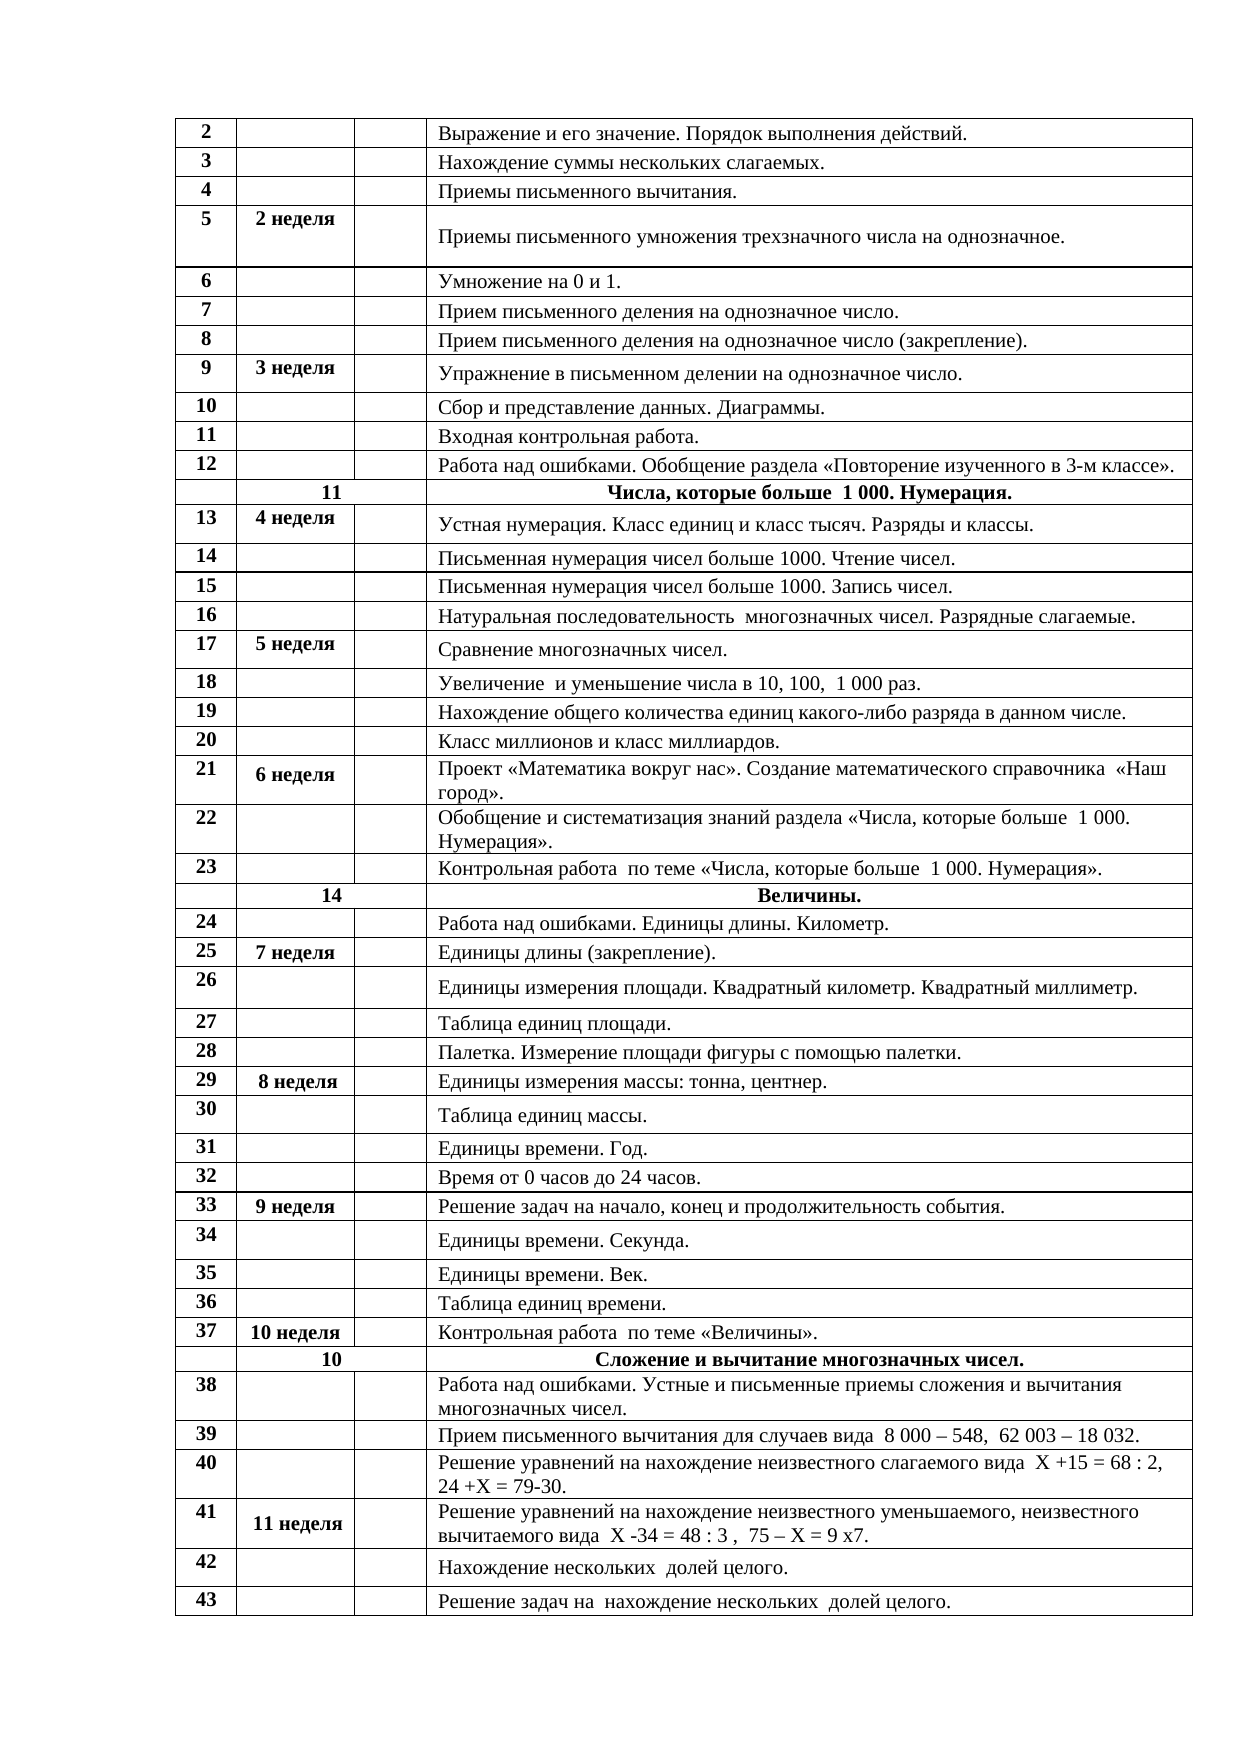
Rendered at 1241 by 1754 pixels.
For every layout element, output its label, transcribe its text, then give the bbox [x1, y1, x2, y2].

table_cell [355, 727, 426, 755]
table_cell [237, 148, 354, 176]
table_cell Числа, которые больше 1 000. Нумерация. [427, 480, 1192, 504]
table_cell 3 неделя [237, 355, 354, 392]
table_cell 34 [176, 1221, 236, 1259]
table_cell Единицы времени. Год. [427, 1134, 1192, 1162]
table_cell Прием письменного вычитания для случаев вида 8 000 – 548, 62 003 – 18 032. [427, 1421, 1192, 1449]
table_cell [355, 1134, 426, 1162]
table_cell Класс миллионов и класс миллиардов. [427, 727, 1192, 755]
table_cell [237, 1372, 354, 1420]
table_cell [237, 1038, 354, 1066]
table_cell [355, 1372, 426, 1420]
table_cell Сравнение многозначных чисел. [427, 631, 1192, 668]
table_cell 30 [176, 1096, 236, 1133]
table_cell [355, 148, 426, 176]
table_cell [355, 756, 426, 804]
table_cell [355, 1163, 426, 1191]
table_cell 38 [176, 1372, 236, 1420]
table_cell 16 [176, 602, 236, 629]
table_cell [355, 1221, 426, 1259]
table_cell [355, 1318, 426, 1346]
table_cell 9 [176, 355, 236, 392]
table_cell Единицы измерения массы: тонна, центнер. [427, 1067, 1192, 1095]
table_cell 21 [176, 756, 236, 804]
table_cell [355, 1549, 426, 1586]
table_cell [355, 631, 426, 668]
table_cell 28 [176, 1038, 236, 1066]
table_cell [355, 1450, 426, 1498]
table_cell 40 [176, 1450, 236, 1498]
table_cell [237, 1289, 354, 1317]
table_cell 14 [176, 544, 236, 571]
table_cell Палетка. Измерение площади фигуры с помощью палетки. [427, 1038, 1192, 1066]
table_cell [355, 1421, 426, 1449]
table_cell 10 [176, 393, 236, 421]
table_cell 41 [176, 1499, 236, 1547]
table_cell [237, 177, 354, 205]
table_cell Единицы измерения площади. Квадратный километр. Квадратный миллиметр. [427, 967, 1192, 1008]
table_cell [355, 1038, 426, 1066]
table_cell [355, 805, 426, 853]
table_cell 10 неделя [237, 1318, 354, 1346]
table_cell 4 [176, 177, 236, 205]
table_cell [355, 854, 426, 882]
table_cell Приемы письменного умножения трехзначного числа на однозначное. [427, 206, 1192, 266]
table_cell [355, 1009, 426, 1037]
table_cell [237, 698, 354, 726]
table_cell 25 [176, 938, 236, 966]
table_cell [355, 1289, 426, 1317]
table_cell 12 [176, 451, 236, 479]
table_cell 11 [237, 480, 426, 504]
table_cell 24 [176, 909, 236, 937]
table_cell [237, 602, 354, 629]
table_cell Контрольная работа по теме «Величины». [427, 1318, 1192, 1346]
table_cell [355, 573, 426, 601]
table_cell Выражение и его значение. Порядок выполнения действий. [427, 119, 1192, 147]
table_cell [355, 1067, 426, 1095]
table_cell [176, 1347, 236, 1371]
table_cell 22 [176, 805, 236, 853]
table_cell 6 [176, 268, 236, 296]
table_cell [237, 326, 354, 354]
table_cell Работа над ошибками. Обобщение раздела «Повторение изученного в 3-м классе». [427, 451, 1192, 479]
table_cell [176, 480, 236, 504]
table_cell 27 [176, 1009, 236, 1037]
table_cell 8 неделя [237, 1067, 354, 1095]
table_cell [237, 1221, 354, 1259]
table_cell [355, 669, 426, 697]
table_cell [355, 326, 426, 354]
table_cell [237, 1134, 354, 1162]
table_cell 2 [176, 119, 236, 147]
table_cell 18 [176, 669, 236, 697]
table_cell Сбор и представление данных. Диаграммы. [427, 393, 1192, 421]
table_cell 10 [237, 1347, 426, 1371]
table_cell 5 неделя [237, 631, 354, 668]
table_cell [355, 1499, 426, 1547]
table_cell 26 [176, 967, 236, 1008]
table_cell 29 [176, 1067, 236, 1095]
table_cell [355, 177, 426, 205]
table_cell [355, 355, 426, 392]
table_cell [355, 1587, 426, 1615]
table_cell 15 [176, 573, 236, 601]
table_cell [237, 422, 354, 450]
table_cell Работа над ошибками. Единицы длины. Километр. [427, 909, 1192, 937]
table_cell Письменная нумерация чисел больше 1000. Чтение чисел. [427, 544, 1192, 571]
table_cell Решение задач на нахождение нескольких долей целого. [427, 1587, 1192, 1615]
table_cell 7 [176, 297, 236, 324]
table_cell [237, 1587, 354, 1615]
table_cell 14 [237, 884, 426, 907]
table_cell Натуральная последовательность многозначных чисел. Разрядные слагаемые. [427, 602, 1192, 629]
table_cell 19 [176, 698, 236, 726]
table_cell [355, 451, 426, 479]
table_cell Нахождение общего количества единиц какого-либо разряда в данном числе. [427, 698, 1192, 726]
table_cell Приемы письменного вычитания. [427, 177, 1192, 205]
table_cell Работа над ошибками. Устные и письменные приемы сложения и вычитания многозначных чисел. [427, 1372, 1192, 1420]
table_cell Решение задач на начало, конец и продолжительность события. [427, 1193, 1192, 1220]
table_cell Обобщение и систематизация знаний раздела «Числа, которые больше 1 000. Нумерация». [427, 805, 1192, 853]
table_cell Время от 0 часов до 24 часов. [427, 1163, 1192, 1191]
table_cell [355, 268, 426, 296]
table_cell [237, 544, 354, 571]
table_cell 43 [176, 1587, 236, 1615]
table_cell Единицы времени. Век. [427, 1260, 1192, 1288]
table_cell Таблица единиц времени. [427, 1289, 1192, 1317]
table_cell 33 [176, 1193, 236, 1220]
table_cell Прием письменного деления на однозначное число (закрепление). [427, 326, 1192, 354]
table_cell 7 неделя [237, 938, 354, 966]
table_cell 37 [176, 1318, 236, 1346]
table_cell Прием письменного деления на однозначное число. [427, 297, 1192, 324]
table_cell Единицы длины (закрепление). [427, 938, 1192, 966]
table_cell 42 [176, 1549, 236, 1586]
table_cell [237, 1260, 354, 1288]
table_cell 2 неделя [237, 206, 354, 266]
table_cell 31 [176, 1134, 236, 1162]
table_cell [237, 1450, 354, 1498]
table_cell [176, 884, 236, 907]
table_cell [355, 1193, 426, 1220]
table_cell [237, 119, 354, 147]
table_cell 13 [176, 505, 236, 542]
table_cell 4 неделя [237, 505, 354, 542]
table_cell [355, 1260, 426, 1288]
table_cell [355, 544, 426, 571]
table_cell [355, 1096, 426, 1133]
table_cell 6 неделя [237, 756, 354, 804]
table_cell 39 [176, 1421, 236, 1449]
table_cell [237, 268, 354, 296]
table_cell Решение уравнений на нахождение неизвестного уменьшаемого, неизвестного вычитаемого вида Х -34 = 48 : 3 , 75 – Х = 9 х7. [427, 1499, 1192, 1547]
table_cell [237, 1009, 354, 1037]
table_cell Решение уравнений на нахождение неизвестного слагаемого вида Х +15 = 68 : 2, 24 +Х = 79-30. [427, 1450, 1192, 1498]
table_cell [237, 909, 354, 937]
table_cell 3 [176, 148, 236, 176]
table_cell 36 [176, 1289, 236, 1317]
table_cell 5 [176, 206, 236, 266]
table_cell [237, 727, 354, 755]
table_cell Устная нумерация. Класс единиц и класс тысяч. Разряды и классы. [427, 505, 1192, 542]
table_cell [237, 805, 354, 853]
table_cell Входная контрольная работа. [427, 422, 1192, 450]
table_cell [237, 297, 354, 324]
table_cell [237, 1549, 354, 1586]
table_cell [237, 1096, 354, 1133]
table_cell [237, 854, 354, 882]
table_cell [237, 1163, 354, 1191]
table_cell [355, 909, 426, 937]
table_cell 8 [176, 326, 236, 354]
table_cell Письменная нумерация чисел больше 1000. Запись чисел. [427, 573, 1192, 601]
table_cell Единицы времени. Секунда. [427, 1221, 1192, 1259]
table_cell Проект «Математика вокруг нас». Создание математического справочника «Наш город». [427, 756, 1192, 804]
table_cell Сложение и вычитание многозначных чисел. [427, 1347, 1192, 1371]
table_cell Упражнение в письменном делении на однозначное число. [427, 355, 1192, 392]
table_cell [355, 938, 426, 966]
table_cell [355, 698, 426, 726]
table_cell 11 [176, 422, 236, 450]
table_cell Нахождение суммы нескольких слагаемых. [427, 148, 1192, 176]
table_cell [355, 297, 426, 324]
table_cell [237, 451, 354, 479]
table_cell Умножение на 0 и 1. [427, 268, 1192, 296]
table_cell [355, 119, 426, 147]
table_cell Контрольная работа по теме «Числа, которые больше 1 000. Нумерация». [427, 854, 1192, 882]
table_cell 35 [176, 1260, 236, 1288]
table_cell Таблица единиц массы. [427, 1096, 1192, 1133]
table_cell 20 [176, 727, 236, 755]
table_cell 9 неделя [237, 1193, 354, 1220]
table_cell [355, 206, 426, 266]
table_cell 11 неделя [237, 1499, 354, 1547]
table_cell [237, 573, 354, 601]
table_cell [237, 1421, 354, 1449]
table_cell [237, 669, 354, 697]
table_cell [355, 602, 426, 629]
table_cell [237, 393, 354, 421]
table_cell [355, 393, 426, 421]
table_cell Нахождение нескольких долей целого. [427, 1549, 1192, 1586]
table_cell [355, 505, 426, 542]
table_cell 17 [176, 631, 236, 668]
table_cell 32 [176, 1163, 236, 1191]
table_cell [355, 422, 426, 450]
table_cell [355, 967, 426, 1008]
table_cell Величины. [427, 884, 1192, 907]
table_cell [237, 967, 354, 1008]
table_cell Увеличение и уменьшение числа в 10, 100, 1 000 раз. [427, 669, 1192, 697]
table_cell 23 [176, 854, 236, 882]
table_cell Таблица единиц площади. [427, 1009, 1192, 1037]
